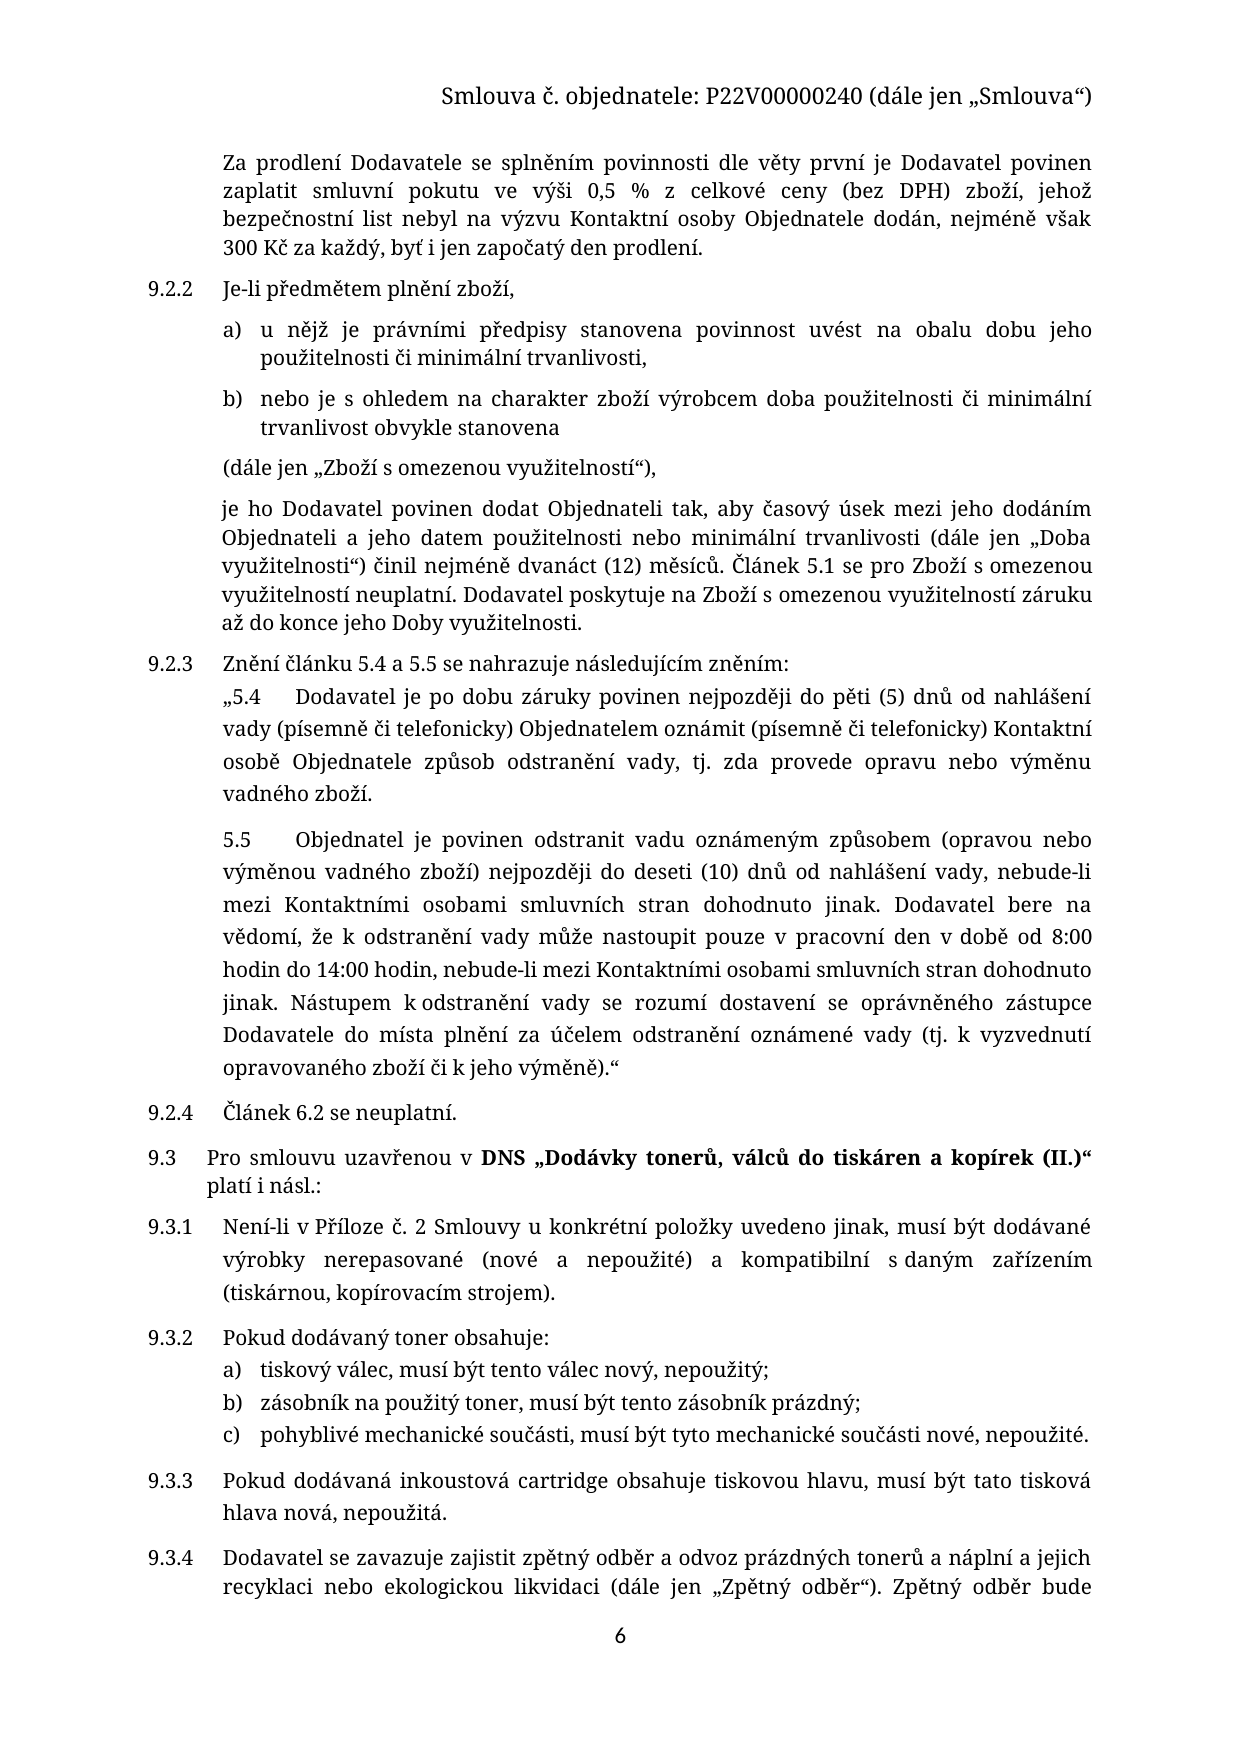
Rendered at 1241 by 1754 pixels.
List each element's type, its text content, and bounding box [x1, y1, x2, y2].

text je ho Dodavatel povinen dodat Objednateli tak, aby časový úsek mezi jeho dodáním Objednateli a jeho datem použitelnosti nebo minimální trvanlivosti (dále jen „Doba využitelnosti“) činil nejméně dvanáct (12) měsíců. Článek 5.1 se pro Zboží s omezenou využitelností neuplatní. Dodavatel poskytuje na Zboží s omezenou využitelností záruku až do konce jeho Doby využitelnosti. [221, 494, 1093, 637]
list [148, 148, 1093, 261]
list Pokud dodávaná inkoustová cartridge obsahuje tiskovou hlavu, musí být tato tisková hlava nová, nepoužitá. [148, 1466, 1093, 1527]
list tiskový válec, musí být tento válec nový, nepoužitý; [223, 1355, 1093, 1384]
list Znění článku 5.4 a 5.5 se nahrazuje následujícím zněním: [148, 649, 1093, 678]
list Není-li v Příloze č. 2 Smlouvy u konkrétní položky uvedeno jinak, musí být dodávané výrobky nerepasované (nové a nepoužité) a kompatibilní s daným zařízením (tiskárnou, kopírovacím strojem). [148, 1212, 1093, 1306]
list „5.4 Dodavatel je po dobu záruky povinen nejpozději do pěti (5) dnů od nahlášení vady (písemně či telefonicky) Objednatelem oznámit (písemně či telefonicky) Kontaktní osobě Objednatele způsob odstranění vady, tj. zda provede opravu nebo výměnu vadného zboží. [223, 682, 1093, 808]
list Článek 6.2 se neuplatní. [148, 1098, 1093, 1126]
list Pokud dodávaný toner obsahuje: [148, 1323, 1093, 1351]
list 5.5 Objednatel je povinen odstranit vadu oznámeným způsobem (opravou nebo výměnou vadného zboží) nejpozději do deseti (10) dnů od nahlášení vady, nebude-li mezi Kontaktními osobami smluvních stran dohodnuto jinak. Dodavatel bere na vědomí, že k odstranění vady může nastoupit pouze v pracovní den v době od 8:00 hodin do 14:00 hodin, nebude-li mezi Kontaktními osobami smluvních stran dohodnuto jinak. Nástupem k odstranění vady se rozumí dostavení se oprávněného zástupce Dodavatele do místa plnění za účelem odstranění oznámené vady (tj. k vyzvednutí opravovaného zboží či k jeho výměně).“ [223, 825, 1093, 1081]
list zásobník na použitý toner, musí být tento zásobník prázdný; [223, 1388, 1093, 1416]
list pohyblivé mechanické součásti, musí být tyto mechanické součásti nové, nepoužité. [223, 1421, 1093, 1449]
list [148, 1543, 1093, 1600]
list u nějž je právními předpisy stanovena povinnost uvést na obalu dobu jeho použitelnosti či minimální trvanlivosti, [223, 315, 1093, 372]
list Pro smlouvu uzavřenou v DNS „Dodávky tonerů, válců do tiskáren a kopírek (II.)“ platí i násl.: [148, 1143, 1093, 1200]
list Je-li předmětem plnění zboží, [148, 274, 1093, 302]
text (dále jen „Zboží s omezenou využitelností“), [223, 453, 1093, 482]
list nebo je s ohledem na charakter zboží výrobcem doba použitelnosti či minimální trvanlivost obvykle stanovena [223, 384, 1093, 441]
